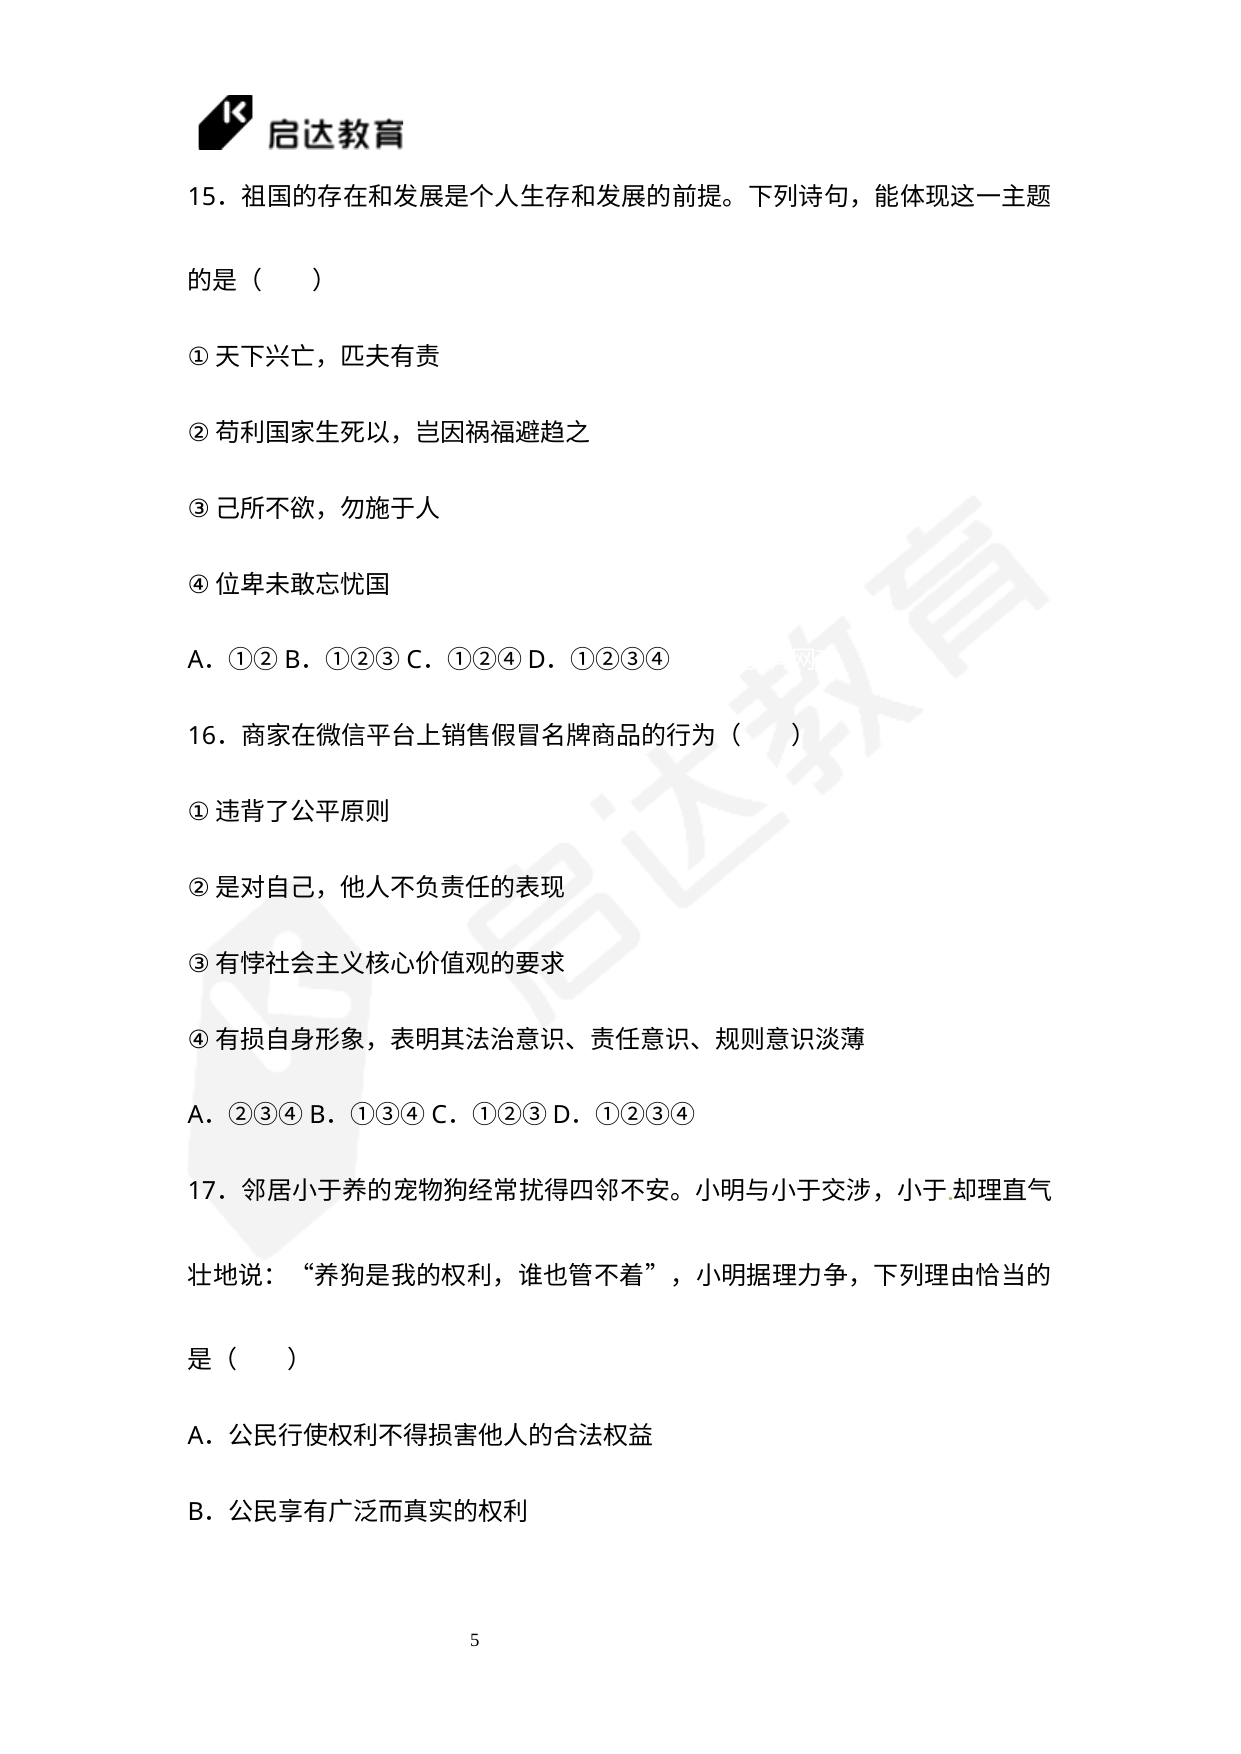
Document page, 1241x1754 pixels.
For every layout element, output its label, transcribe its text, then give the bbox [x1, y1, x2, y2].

picture [198, 95, 404, 150]
text ②苟利国家生死以，岂因祸福避趋之 [187, 398, 1053, 463]
text ④位卑未敢忘忧国 [187, 550, 1053, 615]
text B．公民享有广泛而真实的权利 [187, 1477, 1053, 1542]
text ④有损自身形象，表明其法治意识、责任意识、规则意识淡薄 [187, 1005, 1053, 1070]
text ②是对自己，他人不负责任的表现 [187, 853, 1053, 918]
text ①天下兴亡，匹夫有责 [187, 322, 1053, 387]
text 16．商家在微信平台上销售假冒名牌商品的行为（ ） [187, 701, 1053, 766]
text A．公民行使权利不得损害他人的合法权益 [187, 1401, 1053, 1466]
text 17．邻居小于养的宠物狗经常扰得四邻不安。小明与小于交涉，小于却理直气壮地说：“养狗是我的权利，谁也管不着”，小明据理力争，下列理由恰当的是（ ） [187, 1156, 1053, 1390]
text A．②③④ B．①③④ C．①②③ D．①②③④ [187, 1081, 1053, 1146]
text A．①② B．①②③ C．①②④ D．①②③④ [来源:学科网] [187, 626, 1053, 691]
text ③己所不欲，勿施于人 [187, 474, 1053, 539]
text 15．祖国的存在和发展是个人生存和发展的前提。下列诗句，能体现这一主题的是（ ） [187, 162, 1053, 311]
text ③有悖社会主义核心价值观的要求 [187, 929, 1053, 994]
text ①违背了公平原则 [187, 777, 1053, 842]
